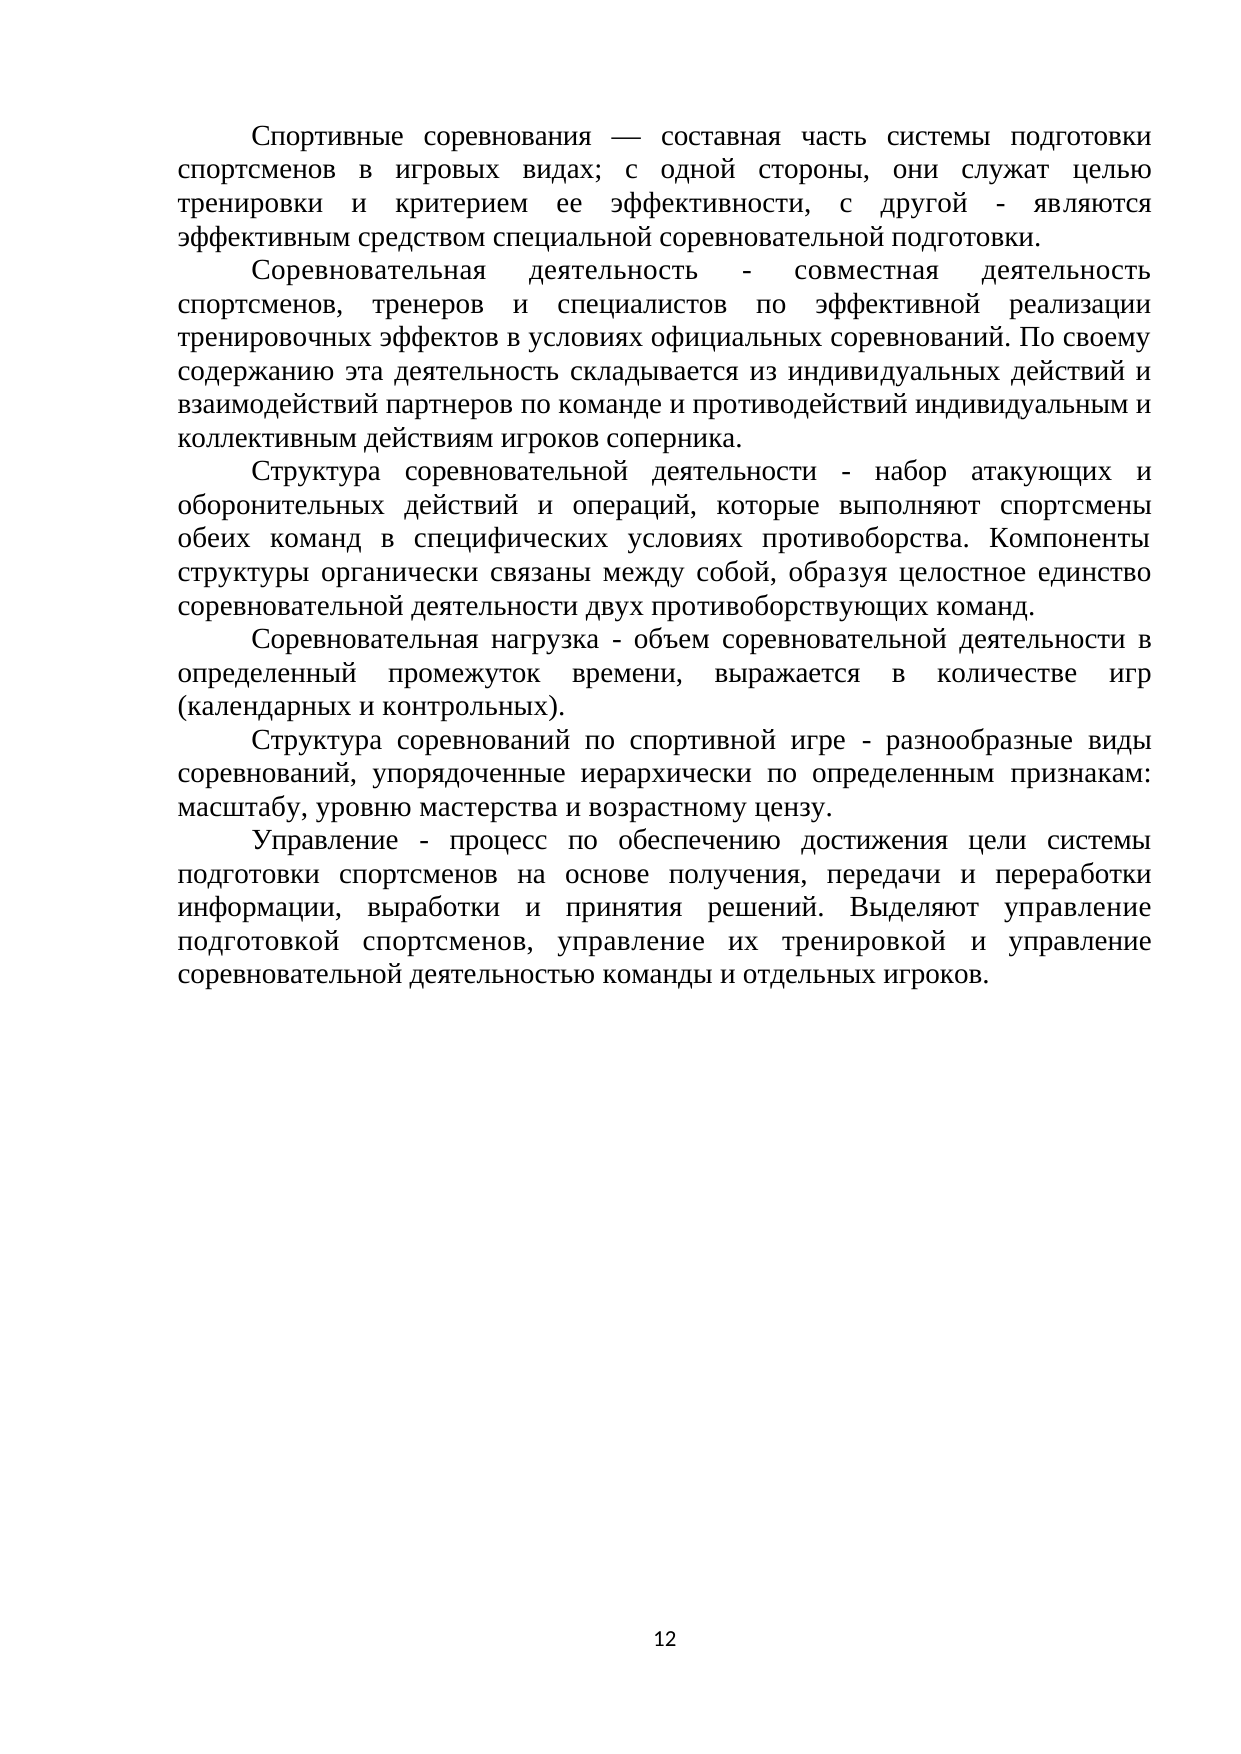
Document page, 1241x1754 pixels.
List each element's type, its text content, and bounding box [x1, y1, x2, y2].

text Соревновательная деятельность - совместная деятельность спортсменов, тренеров и специалистов по эффективной реализации тренировочных эффектов в условиях официальных соревнований. По своему содержанию эта деятельность складывается из индивидуальных действий и взаимодействий партнеров по команде и противодействий индивидуальным и коллективным действиям игроков соперника. [177, 252, 1152, 453]
text Управление - процесс по обеспечению достижения цели системы подготовки спортсменов на основе получения, передачи и переработки информации, выработки и принятия решений. Выделяют управление подготовкой спортсменов, управление их тренировкой и управление соревновательной деятельностью команды и отдельных игроков. [177, 822, 1152, 990]
text Спортивные соревнования — составная часть системы подготовки спортсменов в игровых видах; с одной стороны, они служат целью тренировки и критерием ее эффективности, с другой - являются эффективным средством специальной соревновательной подготовки. [177, 118, 1152, 252]
text Соревновательная нагрузка - объем соревновательной деятельности в определенный промежуток времени, выражается в количестве игр (календарных и контрольных). [177, 621, 1152, 722]
text Структура соревнований по спортивной игре - разнообразные виды соревнований, упорядоченные иерархически по определенным признакам: масштабу, уровню мастерства и возрастному цензу. [177, 722, 1152, 822]
text Структура соревновательной деятельности - набор атакующих и оборонительных действий и операций, которые выполняют спортсмены обеих команд в специфических условиях противоборства. Компоненты структуры органически связаны между собой, образуя целостное единство соревновательной деятельности двух противоборствующих команд. [177, 453, 1152, 621]
